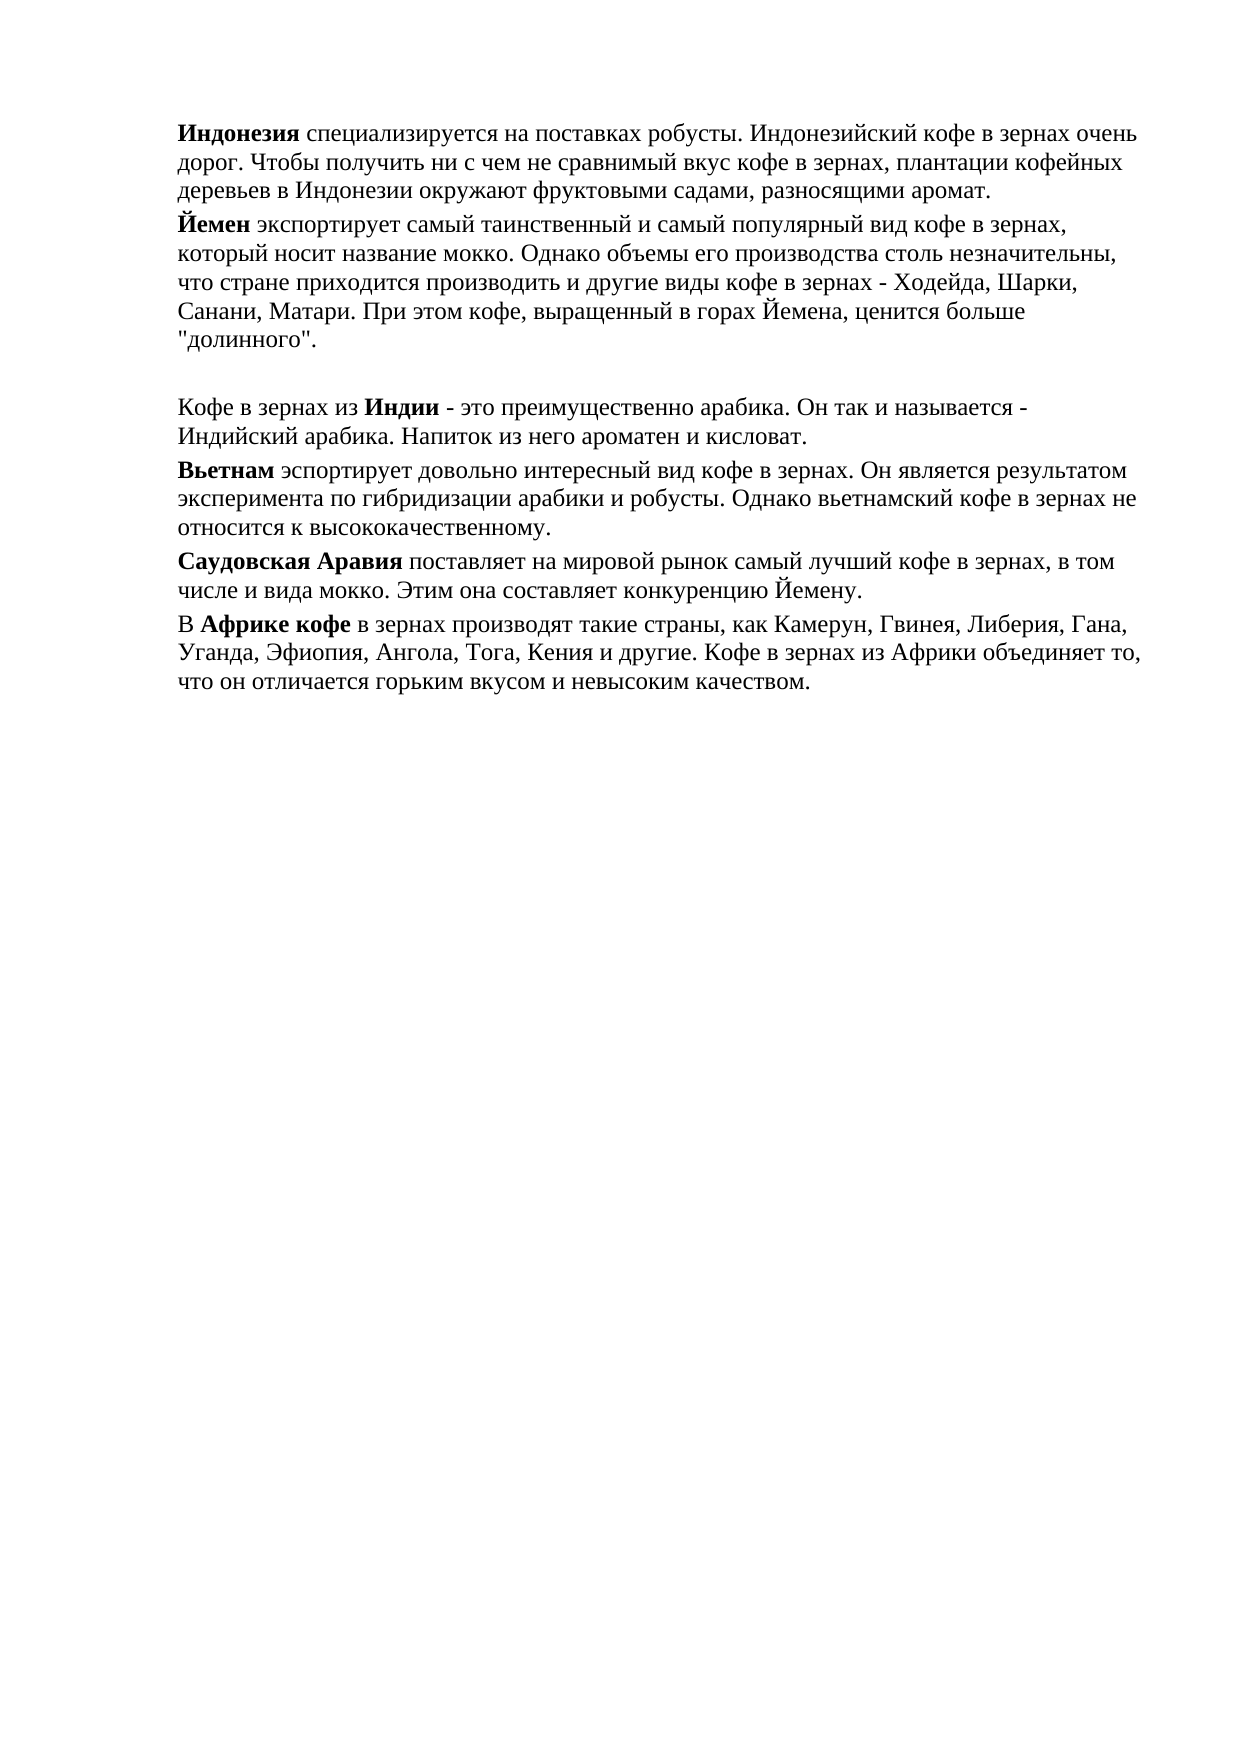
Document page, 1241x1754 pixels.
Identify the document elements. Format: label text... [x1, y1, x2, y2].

text В Африке кофе в зернах производят такие страны, как Камерун, Гвинея, Либерия, Гана, Уганда, Эфиопия, Ангола, Тога, Кения и другие. Кофе в зернах из Африки объединяет то, что он отличается горьким вкусом и невысоким качеством. [177, 609, 1152, 695]
text Кофе в зернах из Индии - это преимущественно арабика. Он так и называется - Индийский арабика. Напиток из него ароматен и кисловат. [177, 392, 1152, 450]
text Вьетнам эспортирует довольно интересный вид кофе в зернах. Он является результатом эксперимента по гибридизации арабики и робусты. Однако вьетнамский кофе в зернах не относится к высококачественному. [177, 455, 1152, 541]
text Индонезия специализируется на поставках робусты. Индонезийский кофе в зернах очень дорог. Чтобы получить ни с чем не сравнимый вкус кофе в зернах, плантации кофейных деревьев в Индонезии окружают фруктовыми садами, разносящими аромат. [177, 118, 1152, 204]
text Саудовская Аравия поставляет на мировой рынок самый лучший кофе в зернах, в том числе и вида мокко. Этим она составляет конкуренцию Йемену. [177, 546, 1152, 604]
text Йемен экспортирует самый таинственный и самый популярный вид кофе в зернах, который носит название мокко. Однако объемы его производства столь незначительны, что стране приходится производить и другие виды кофе в зернах - Ходейда, Шарки, Санани, Матари. При этом кофе, выращенный в горах Йемена, ценится больше "долинного". [177, 209, 1152, 353]
